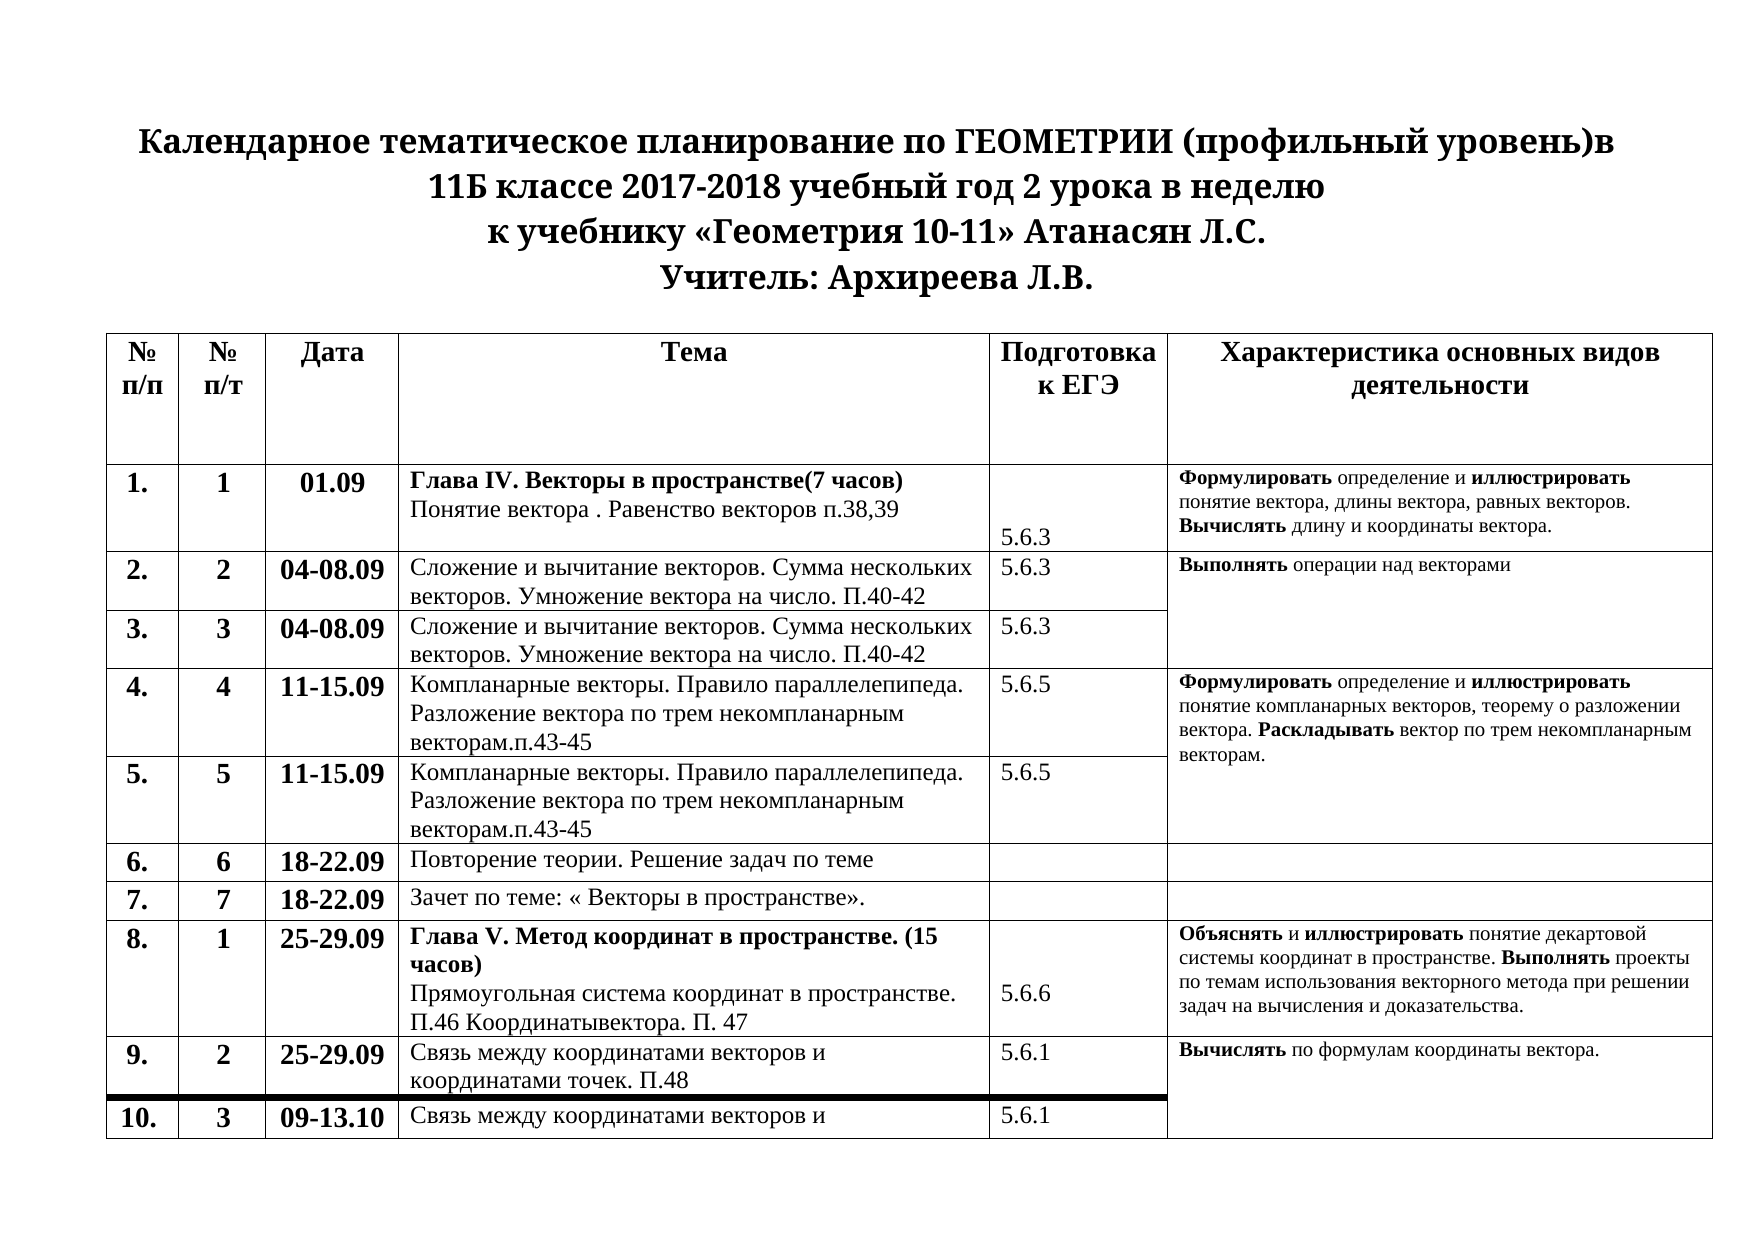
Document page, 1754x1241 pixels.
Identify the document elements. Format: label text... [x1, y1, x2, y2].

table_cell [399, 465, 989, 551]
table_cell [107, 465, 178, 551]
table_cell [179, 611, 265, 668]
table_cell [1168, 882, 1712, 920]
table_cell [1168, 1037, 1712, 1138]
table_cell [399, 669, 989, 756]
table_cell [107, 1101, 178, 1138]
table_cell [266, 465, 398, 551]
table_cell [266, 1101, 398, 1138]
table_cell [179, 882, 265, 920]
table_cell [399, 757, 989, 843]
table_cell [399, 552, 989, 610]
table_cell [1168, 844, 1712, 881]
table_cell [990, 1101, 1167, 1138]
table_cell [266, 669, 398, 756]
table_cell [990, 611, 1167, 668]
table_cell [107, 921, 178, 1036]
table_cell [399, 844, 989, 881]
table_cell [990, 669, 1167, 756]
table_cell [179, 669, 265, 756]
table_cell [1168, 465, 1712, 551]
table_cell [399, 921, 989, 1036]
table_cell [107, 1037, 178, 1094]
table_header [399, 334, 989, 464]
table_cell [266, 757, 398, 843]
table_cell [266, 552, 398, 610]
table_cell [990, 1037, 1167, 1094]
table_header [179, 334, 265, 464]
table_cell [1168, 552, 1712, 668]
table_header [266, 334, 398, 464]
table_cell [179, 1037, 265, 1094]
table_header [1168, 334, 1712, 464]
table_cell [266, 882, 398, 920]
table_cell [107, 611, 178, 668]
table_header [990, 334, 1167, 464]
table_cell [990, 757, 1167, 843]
text к учебнику «Геометрия 10-11» Атанасян Л.С. [118, 208, 1636, 254]
text Учитель: Архиреева Л.В. [118, 254, 1636, 299]
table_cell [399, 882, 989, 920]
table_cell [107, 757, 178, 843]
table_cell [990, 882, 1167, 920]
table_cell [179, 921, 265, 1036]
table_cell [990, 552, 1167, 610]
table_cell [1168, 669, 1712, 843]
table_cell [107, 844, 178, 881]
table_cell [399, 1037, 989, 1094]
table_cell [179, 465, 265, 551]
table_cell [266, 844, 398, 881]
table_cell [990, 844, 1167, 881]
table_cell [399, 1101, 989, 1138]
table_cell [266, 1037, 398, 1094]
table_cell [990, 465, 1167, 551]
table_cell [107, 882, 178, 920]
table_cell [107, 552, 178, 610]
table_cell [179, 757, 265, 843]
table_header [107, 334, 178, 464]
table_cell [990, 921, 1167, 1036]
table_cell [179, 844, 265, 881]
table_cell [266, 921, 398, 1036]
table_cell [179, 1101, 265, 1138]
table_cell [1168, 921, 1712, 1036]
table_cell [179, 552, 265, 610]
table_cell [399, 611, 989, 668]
text Календарное тематическое планирование по ГЕОМЕТРИИ (профильный уровень)в 11Б классе 2017-2018 учебный год 2 урока в неделю [118, 117, 1636, 208]
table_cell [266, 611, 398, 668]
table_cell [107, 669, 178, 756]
